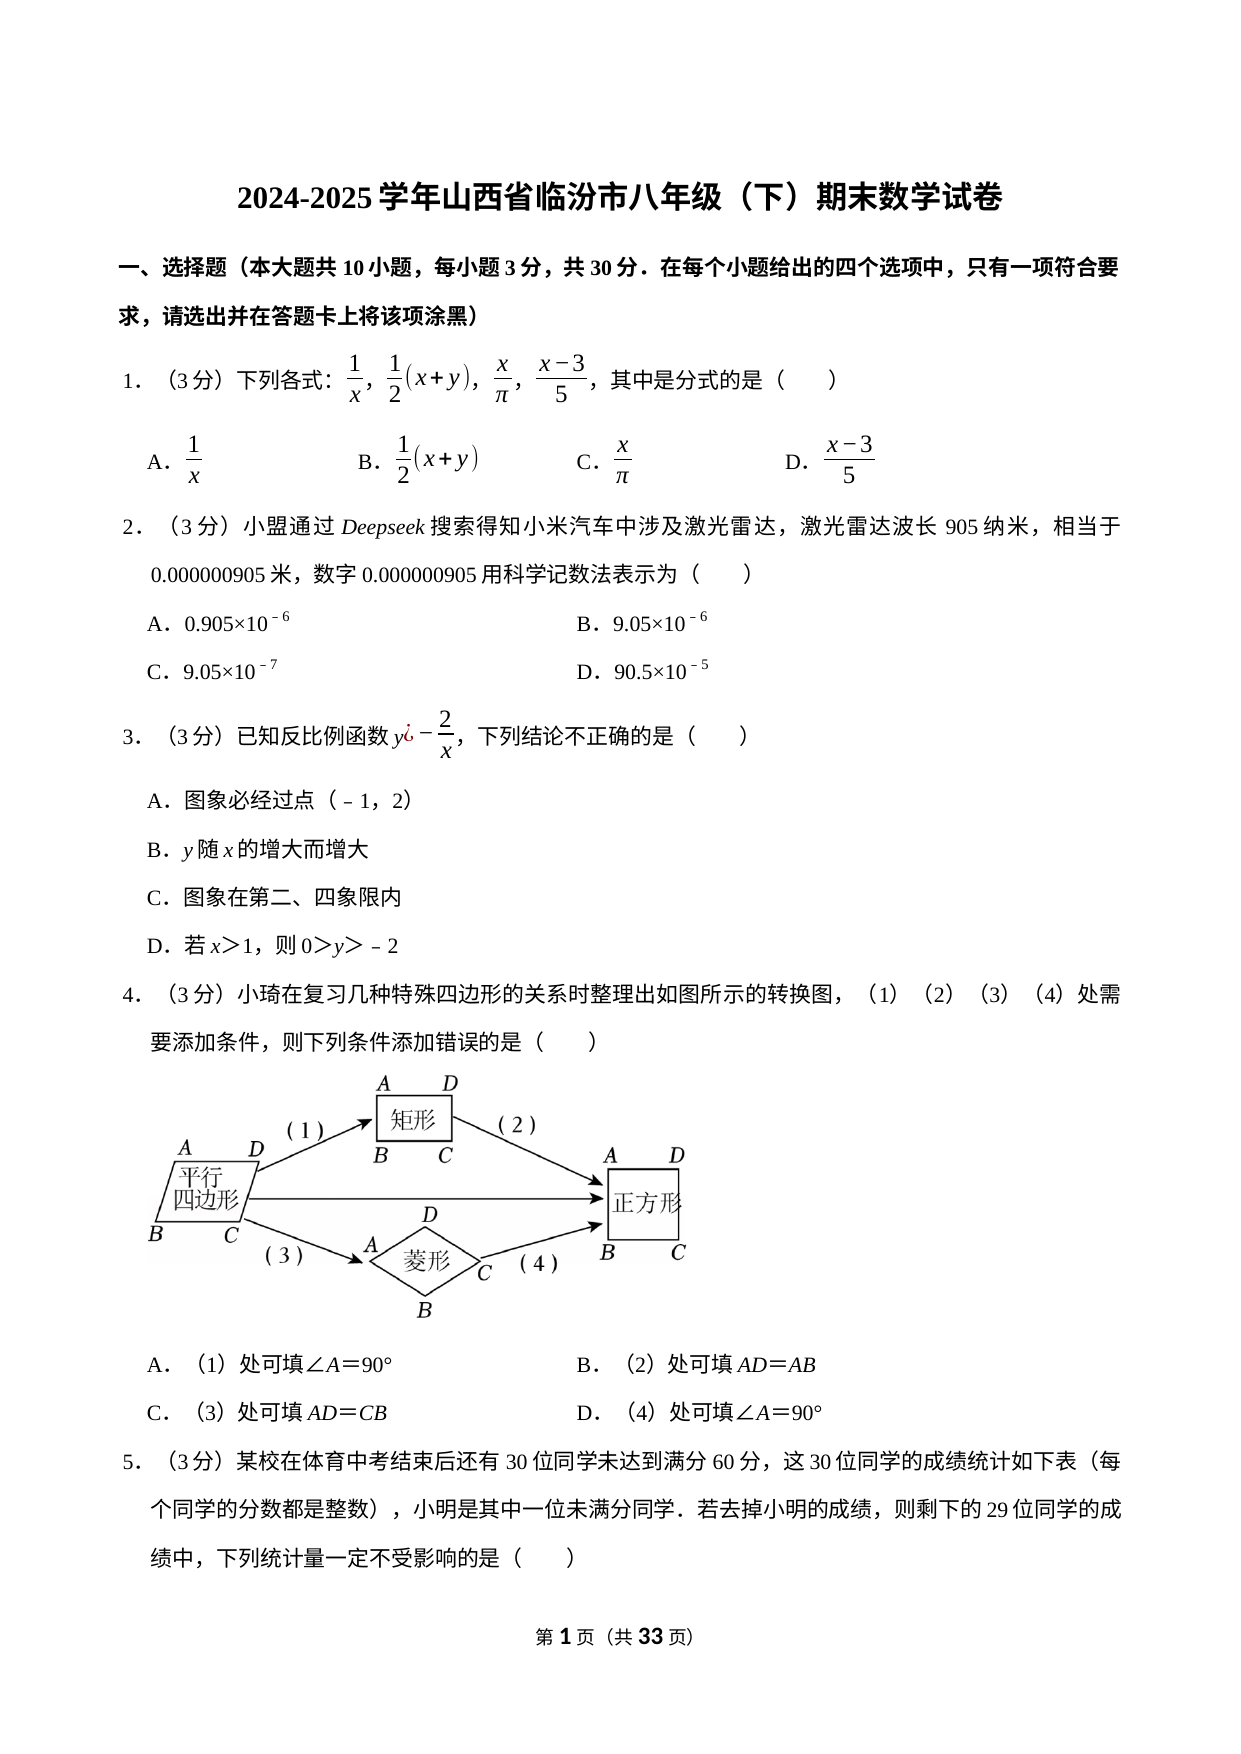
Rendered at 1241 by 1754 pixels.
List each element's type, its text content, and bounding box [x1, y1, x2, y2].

text A． B． C． D． [118, 427, 1122, 492]
text B．y随x的增大而增大 [118, 831, 1122, 864]
text 4．（3分）小琦在复习几种特殊四边形的关系时整理出如图所示的转换图，（1）（2）（3）（4）处需要添加条件，则下列条件添加错误的是（ ） [122, 976, 1122, 1057]
text 一、选择题（本大题共10小题，每小题3分，共30分．在每个小题给出的四个选项中，只有一项符合要求，请选出并在答题卡上将该项涂黑） [118, 249, 1122, 331]
text C．9.05×10﹣7 D．90.5×10﹣5 [118, 654, 1122, 686]
text A．（1）处可填∠A＝90° B．（2）处可填AD＝AB [118, 1347, 1122, 1379]
text 2．（3分）小盟通过Deepseek搜索得知小米汽车中涉及激光雷达，激光雷达波长905纳米，相当于0.000000905米，数字0.000000905用科学记数法表示为（ ） [122, 508, 1122, 589]
text 5．（3分）某校在体育中考结束后还有30位同学未达到满分60分，这30位同学的成绩统计如下表（每个同学的分数都是整数），小明是其中一位未满分同学．若去掉小明的成绩，则剩下的29位同学的成绩中，下列统计量一定不受影响的是（ ） [122, 1443, 1122, 1573]
picture [146, 1073, 687, 1319]
text C．（3）处可填AD＝CB D．（4）处可填∠A＝90° [118, 1395, 1122, 1427]
text D．若x＞1，则0＞y＞﹣2 [118, 928, 1122, 960]
text A．0.905×10﹣6 B．9.05×10﹣6 [118, 605, 1122, 638]
text 2024-2025学年山西省临汾市八年级（下）期末数学试卷 [118, 162, 1122, 227]
text 1．（3分）下列各式：，，，，其中是分式的是（ ） [122, 347, 1122, 412]
text 3．（3分）已知反比例函数y，下列结论不正确的是（ ） [122, 702, 1122, 767]
text C．图象在第二、四象限内 [118, 879, 1122, 912]
text A．图象必经过点（﹣1，2） [118, 783, 1122, 815]
